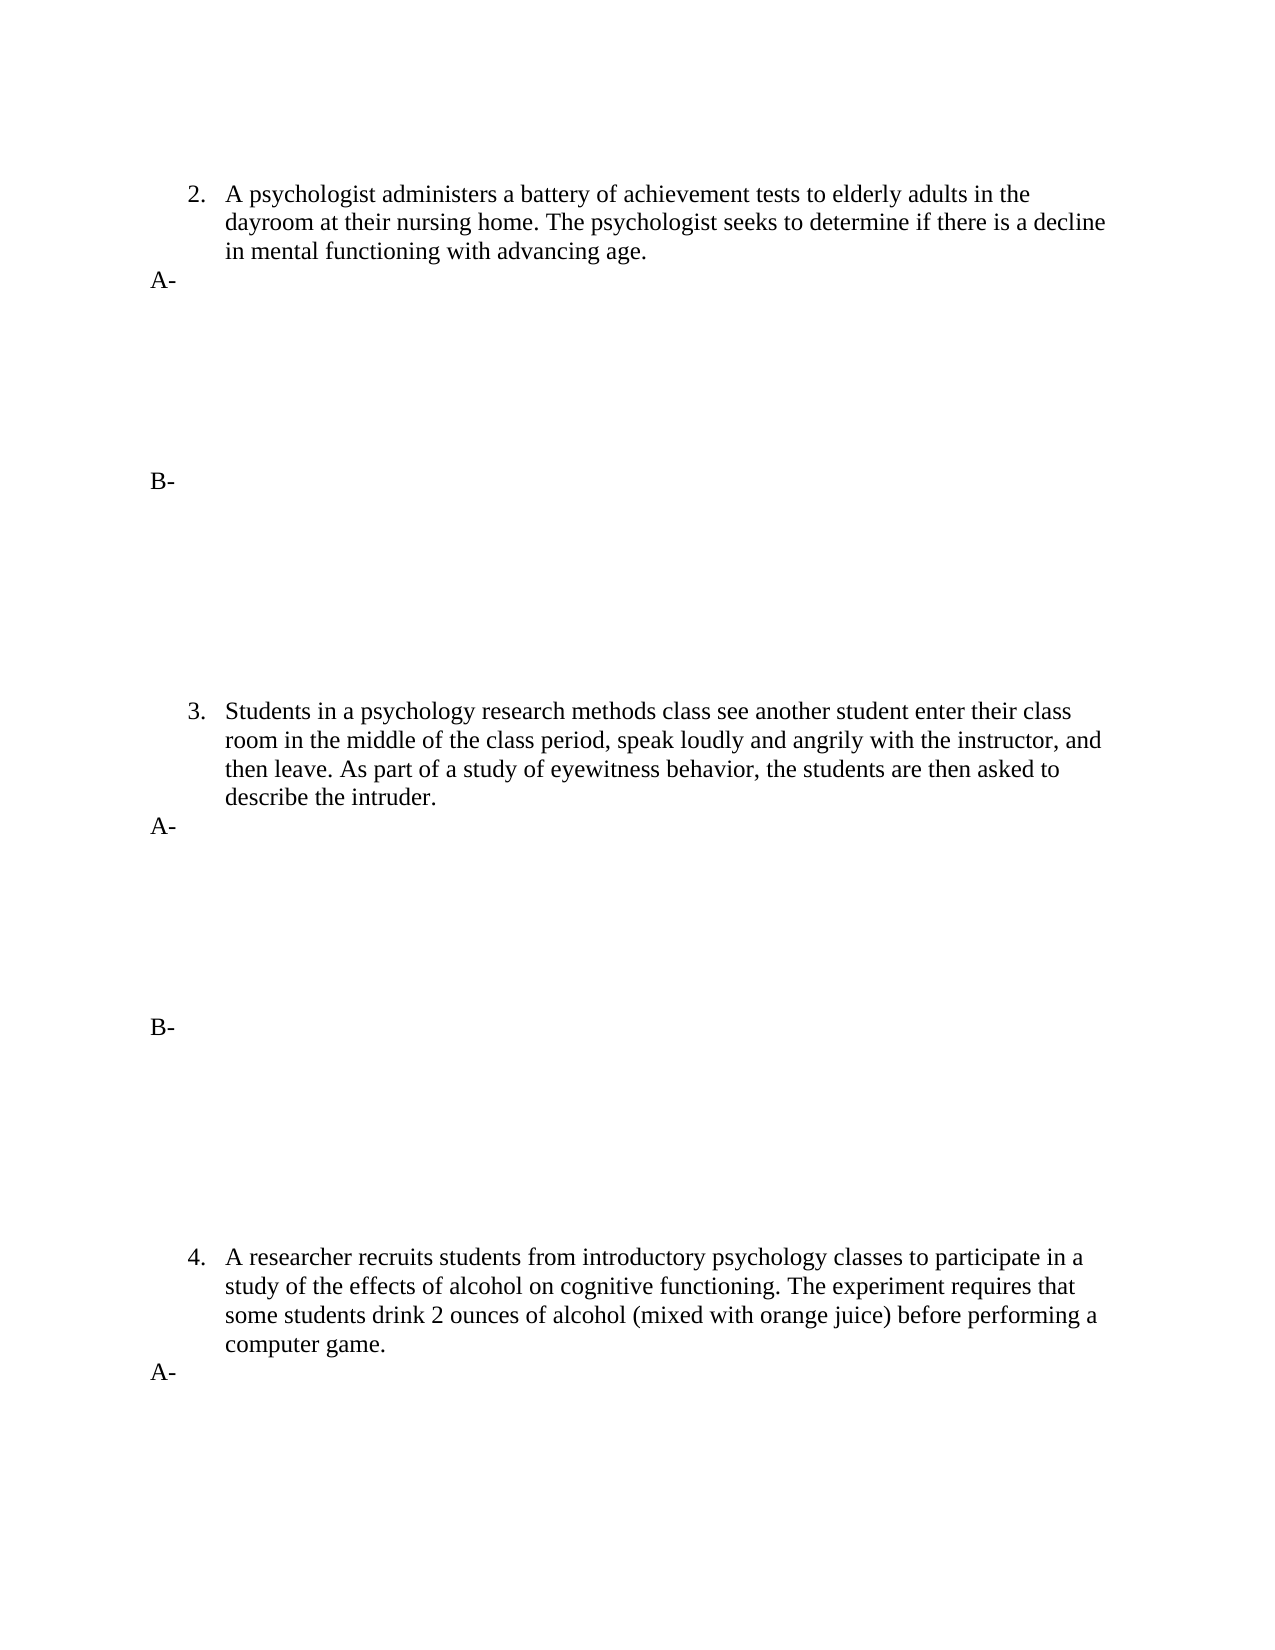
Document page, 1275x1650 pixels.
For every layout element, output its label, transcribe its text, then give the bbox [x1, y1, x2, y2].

text B- [150, 1012, 1125, 1041]
text A- [150, 265, 1125, 294]
text A- [150, 811, 1125, 840]
text B- [150, 466, 1125, 495]
list A psychologist administers a battery of achievement tests to elderly adults in the dayroom at their nursing home. The psychologist seeks to determine if there is a decline in mental functioning with advancing age. [187, 179, 1125, 265]
list A researcher recruits students from introductory psychology classes to participate in a study of the effects of alcohol on cognitive functioning. The experiment requires that some students drink 2 ounces of alcohol (mixed with orange juice) before performing a computer game. [187, 1242, 1125, 1357]
list Students in a psychology research methods class see another student enter their class room in the middle of the class period, speak loudly and angrily with the instructor, and then leave. As part of a study of eyewitness behavior, the students are then asked to describe the intruder. [187, 696, 1125, 811]
text A- [150, 1357, 1125, 1386]
